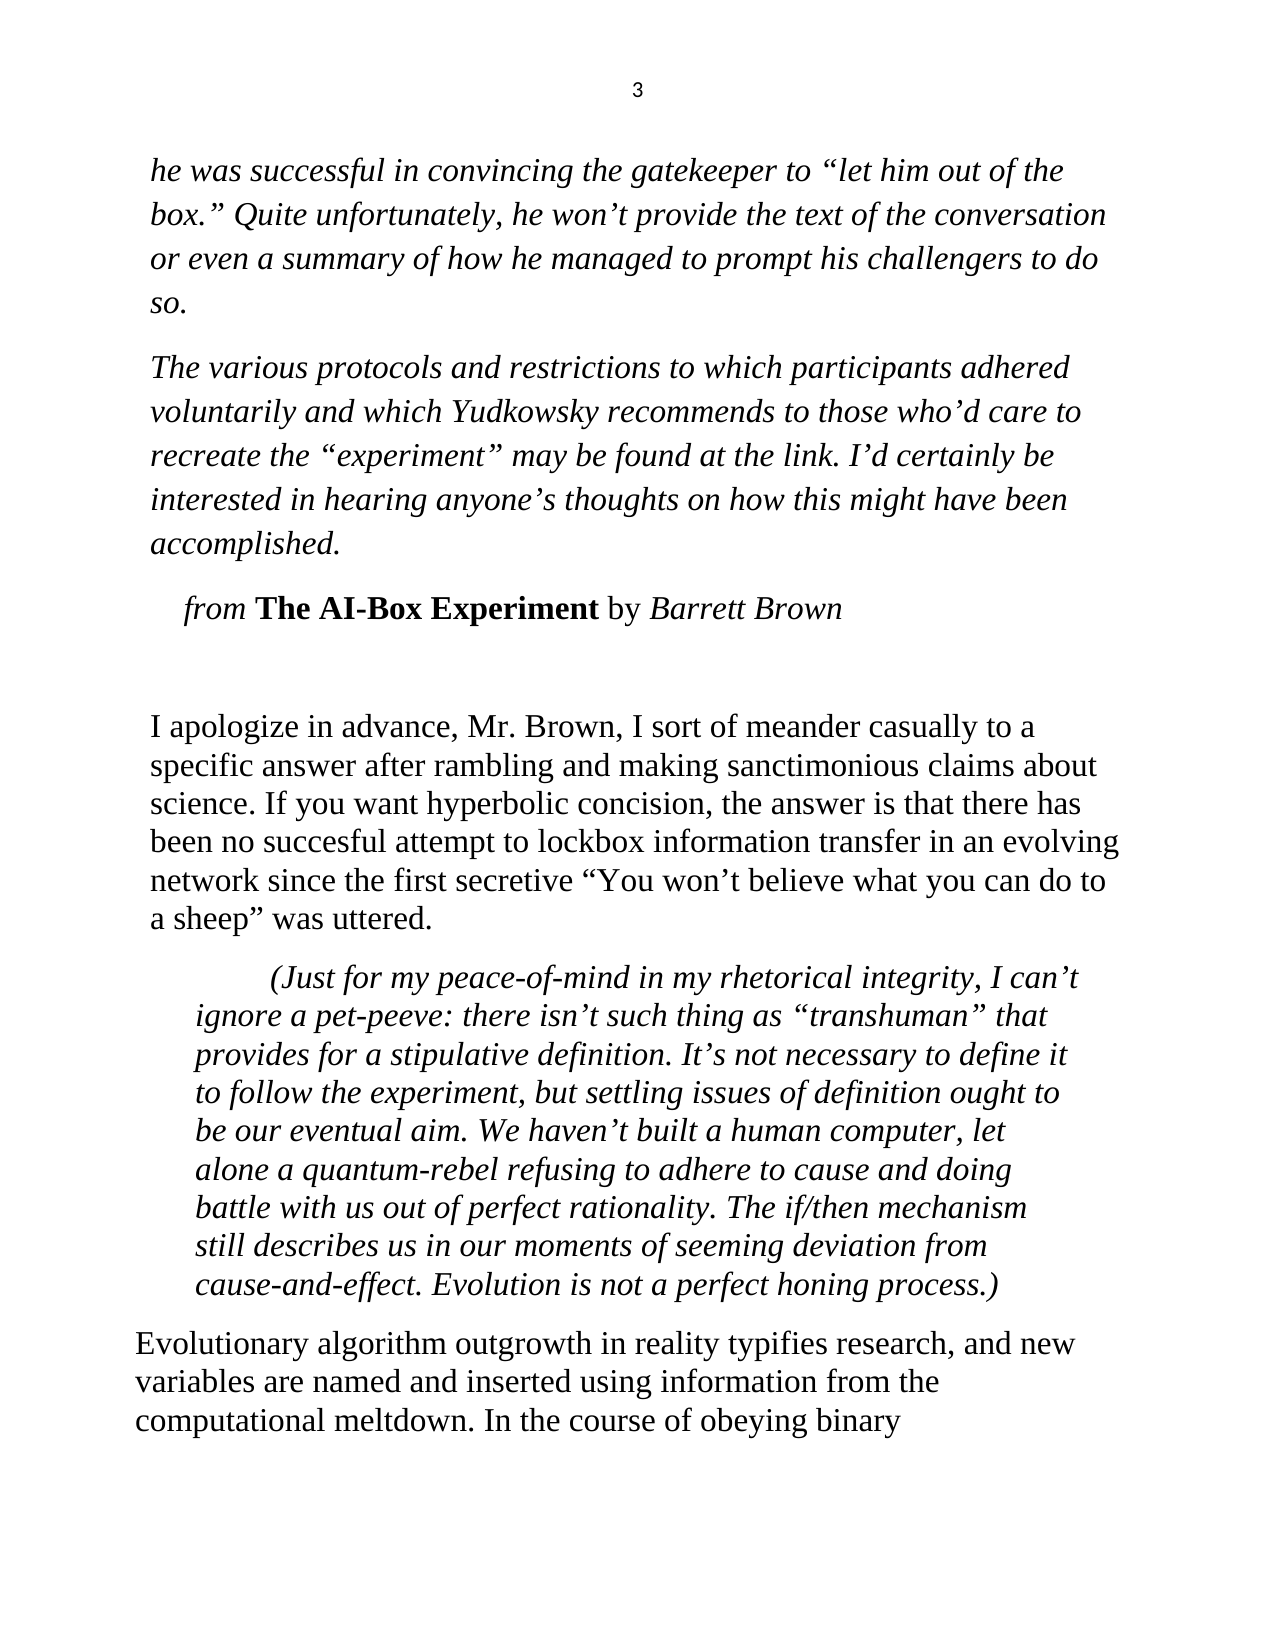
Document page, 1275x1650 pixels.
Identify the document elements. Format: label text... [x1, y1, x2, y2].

text (Just for my peace-of-mind in my rhetorical integrity, I can’t ignore a pet-peeve: there isn’t such thing as “transhuman” that provides for a stipulative definition. It’s not necessary to define it to follow the experiment, but settling issues of definition ought to be our eventual aim. We haven’t built a human computer, let alone a quantum-rebel refusing to adhere to cause and doing battle with us out of perfect rationality. The if/then mechanism still describes us in our moments of seeming deviation from cause-and-effect. Evolution is not a perfect honing process.) [195, 957, 1080, 1302]
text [150, 150, 1125, 321]
text The various protocols and restrictions to which participants adhered voluntarily and which Yudkowsky recommends to those who’d care to recreate the “experiment” may be found at the link. I’d certainly be interested in hearing anyone’s thoughts on how this might have been accomplished. [150, 347, 1125, 562]
text I apologize in advance, Mr. Brown, I sort of meander casually to a specific answer after rambling and making sanctimonious claims about science. If you want hyperbolic concision, the answer is that there has been no succesful attempt to lockbox information transfer in an evolving network since the first secretive “You won’t believe what you can do to a sheep” was uttered. [150, 707, 1125, 937]
text from The AI-Box Experiment by Barrett Brown [150, 588, 1125, 627]
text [135, 1323, 1080, 1438]
